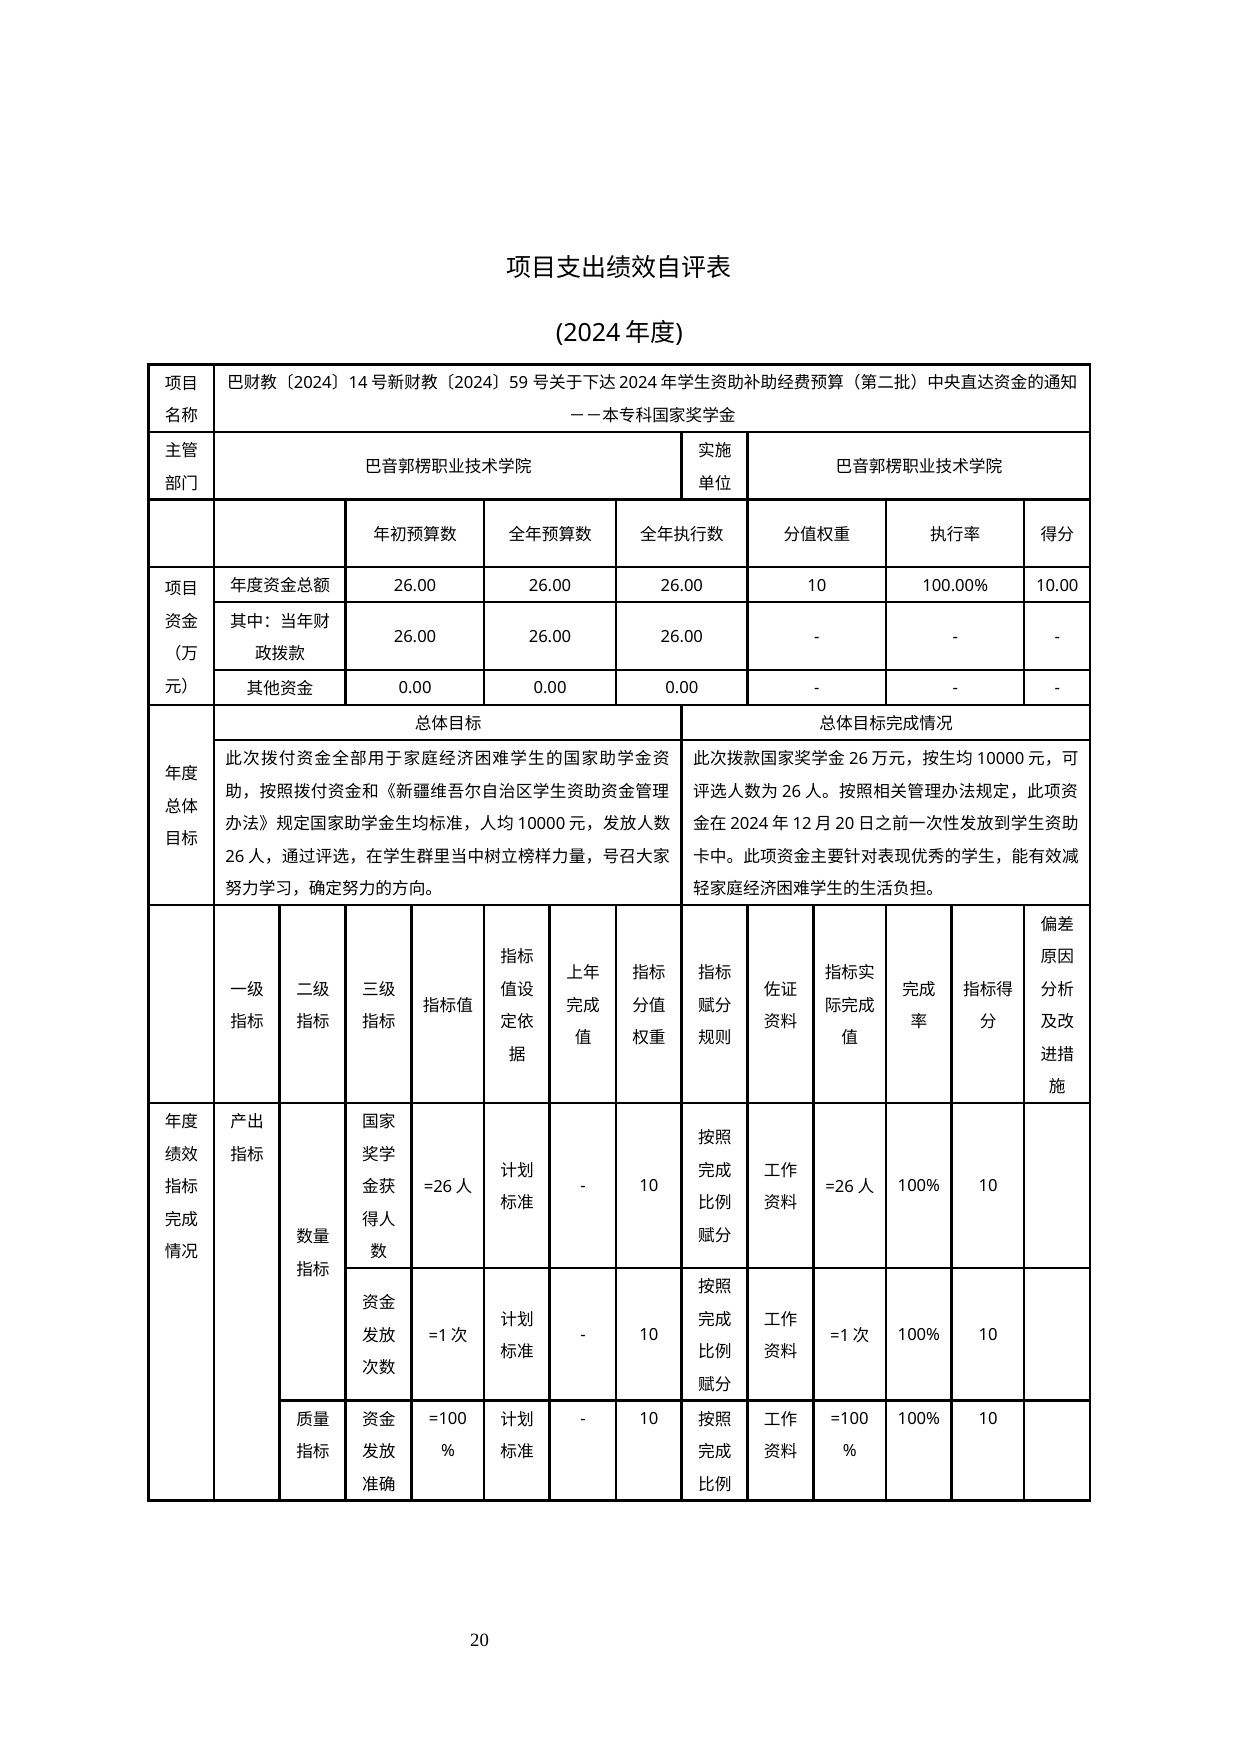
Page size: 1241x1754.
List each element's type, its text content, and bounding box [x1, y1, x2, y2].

table_cell 100% [887, 1402, 950, 1499]
table_cell 10 [617, 1402, 680, 1499]
table_cell 此次拨款国家奖学金26万元，按生均10000元，可评选人数为26人。按照相关管理办法规定，此项资金在2024年12月20日之前一次性发放到学生资助卡中。此项资金主要针对表现优秀的学生，能有效减轻家庭经济困难学生的生活负担。 [683, 741, 1089, 904]
table_cell - [887, 603, 1023, 668]
table_cell 产出指标 [215, 1104, 278, 1499]
table_cell 10 [617, 1104, 680, 1266]
table_cell 主管部门 [150, 433, 213, 498]
table_cell 项目资金 （万元） [150, 568, 213, 703]
table_cell 其他资金 [215, 671, 344, 703]
table_cell 资金发放准确率 [347, 1402, 410, 1499]
table_cell [215, 501, 344, 566]
table_cell 上年完成值 [551, 906, 615, 1101]
table_cell =100% [815, 1402, 885, 1499]
table_cell [1025, 1402, 1089, 1499]
table_cell 指标值设定依据 [485, 906, 548, 1101]
table_cell 执行率 [887, 501, 1023, 566]
table_cell 此次拨付资金全部用于家庭经济困难学生的国家助学金资助，按照拨付资金和《新疆维吾尔自治区学生资助资金管理办法》规定国家助学金生均标准，人均10000元，发放人数26人，通过评选，在学生群里当中树立榜样力量，号召大家努力学习，确定努力的方向。 [215, 741, 680, 904]
table_cell 100% [887, 1269, 950, 1399]
table_cell =26人 [815, 1104, 885, 1266]
table_cell 项目名称 [150, 366, 213, 431]
table_cell 0.00 [347, 671, 483, 703]
table_cell (2024年度) [148, 298, 1090, 363]
table_cell 指标实际完成值 [815, 906, 885, 1101]
table_cell 26.00 [347, 603, 483, 668]
table_cell 其中：当年财政拨款 [215, 603, 344, 668]
table_cell 年度总体目标 [150, 706, 213, 904]
table_cell 巴财教〔2024〕14号新财教〔2024〕59 号关于下达2024年学生资助补助经费预算（第二批）中央直达资金的通知－－本专科国家奖学金 [215, 366, 1089, 431]
table_cell 二级指标 [281, 906, 344, 1101]
table_cell 10 [749, 568, 885, 601]
table_cell 指标得分 [953, 906, 1023, 1101]
table_cell 全年执行数 [617, 501, 746, 566]
table_cell 质量指标 [281, 1402, 344, 1499]
table_cell 0.00 [485, 671, 615, 703]
table_cell [1025, 1269, 1089, 1399]
table_cell 巴音郭楞职业技术学院 [749, 433, 1089, 498]
table_cell 工作资料 [749, 1402, 812, 1499]
table_cell - [749, 603, 885, 668]
table_cell 按照完成比例赋分 [683, 1402, 746, 1499]
table_cell 工作资料 [749, 1269, 812, 1399]
table_cell =100% [413, 1402, 483, 1499]
table_cell 100.00% [887, 568, 1023, 601]
table_cell 26.00 [485, 568, 615, 601]
table_cell 资金发放次数 [347, 1269, 410, 1399]
table_cell 全年预算数 [485, 501, 615, 566]
table_cell =1次 [413, 1269, 483, 1399]
table_cell 10 [953, 1402, 1023, 1499]
table_cell 计划标准 [485, 1402, 548, 1499]
table_header 项目支出绩效自评表 [148, 233, 1090, 298]
table_cell 总体目标完成情况 [683, 706, 1089, 739]
table_cell - [1025, 671, 1089, 703]
table_cell [150, 906, 213, 1101]
table_cell - [887, 671, 1023, 703]
table_cell 指标分值权重 [617, 906, 680, 1101]
table_cell 按照完成比例赋分 [683, 1269, 746, 1399]
table_cell 佐证资料 [749, 906, 812, 1101]
table_cell 偏差原因分析及改进措施 [1025, 906, 1089, 1101]
table_cell 三级指标 [347, 906, 410, 1101]
table_cell 26.00 [617, 603, 746, 668]
table_cell 100% [887, 1104, 950, 1266]
table_cell 指标赋分规则 [683, 906, 746, 1101]
table_cell 指标值 [413, 906, 483, 1101]
table_cell =26人 [413, 1104, 483, 1266]
table_cell 完成率 [887, 906, 950, 1101]
table_cell - [1025, 603, 1089, 668]
table_cell 年度资金总额 [215, 568, 344, 601]
table_cell 实施单位 [683, 433, 746, 498]
table_cell 工作资料 [749, 1104, 812, 1266]
table_cell 10.00 [1025, 568, 1089, 601]
table_cell - [551, 1402, 615, 1499]
table_cell 一级指标 [215, 906, 278, 1101]
table_cell 数量指标 [281, 1104, 344, 1399]
table_cell 年度绩效指标完成情况 [150, 1104, 213, 1499]
table_cell [1025, 1104, 1089, 1266]
table_cell 10 [953, 1104, 1023, 1266]
table_cell 10 [953, 1269, 1023, 1399]
table_cell 26.00 [617, 568, 746, 601]
table_cell [150, 501, 213, 566]
table_cell 26.00 [485, 603, 615, 668]
table_cell 年初预算数 [347, 501, 483, 566]
table_cell 国家奖学金获得人数 [347, 1104, 410, 1266]
table_cell 计划标准 [485, 1269, 548, 1399]
table_cell 10 [617, 1269, 680, 1399]
table_cell 总体目标 [215, 706, 680, 739]
table_cell =1次 [815, 1269, 885, 1399]
table_cell 按照完成比例赋分 [683, 1104, 746, 1266]
table_cell 0.00 [617, 671, 746, 703]
table_cell 分值权重 [749, 501, 885, 566]
table_cell 巴音郭楞职业技术学院 [215, 433, 680, 498]
table_cell 26.00 [347, 568, 483, 601]
table_cell - [551, 1104, 615, 1266]
table_cell 计划标准 [485, 1104, 548, 1266]
table_cell - [551, 1269, 615, 1399]
table_cell - [749, 671, 885, 703]
table_cell 得分 [1025, 501, 1089, 566]
